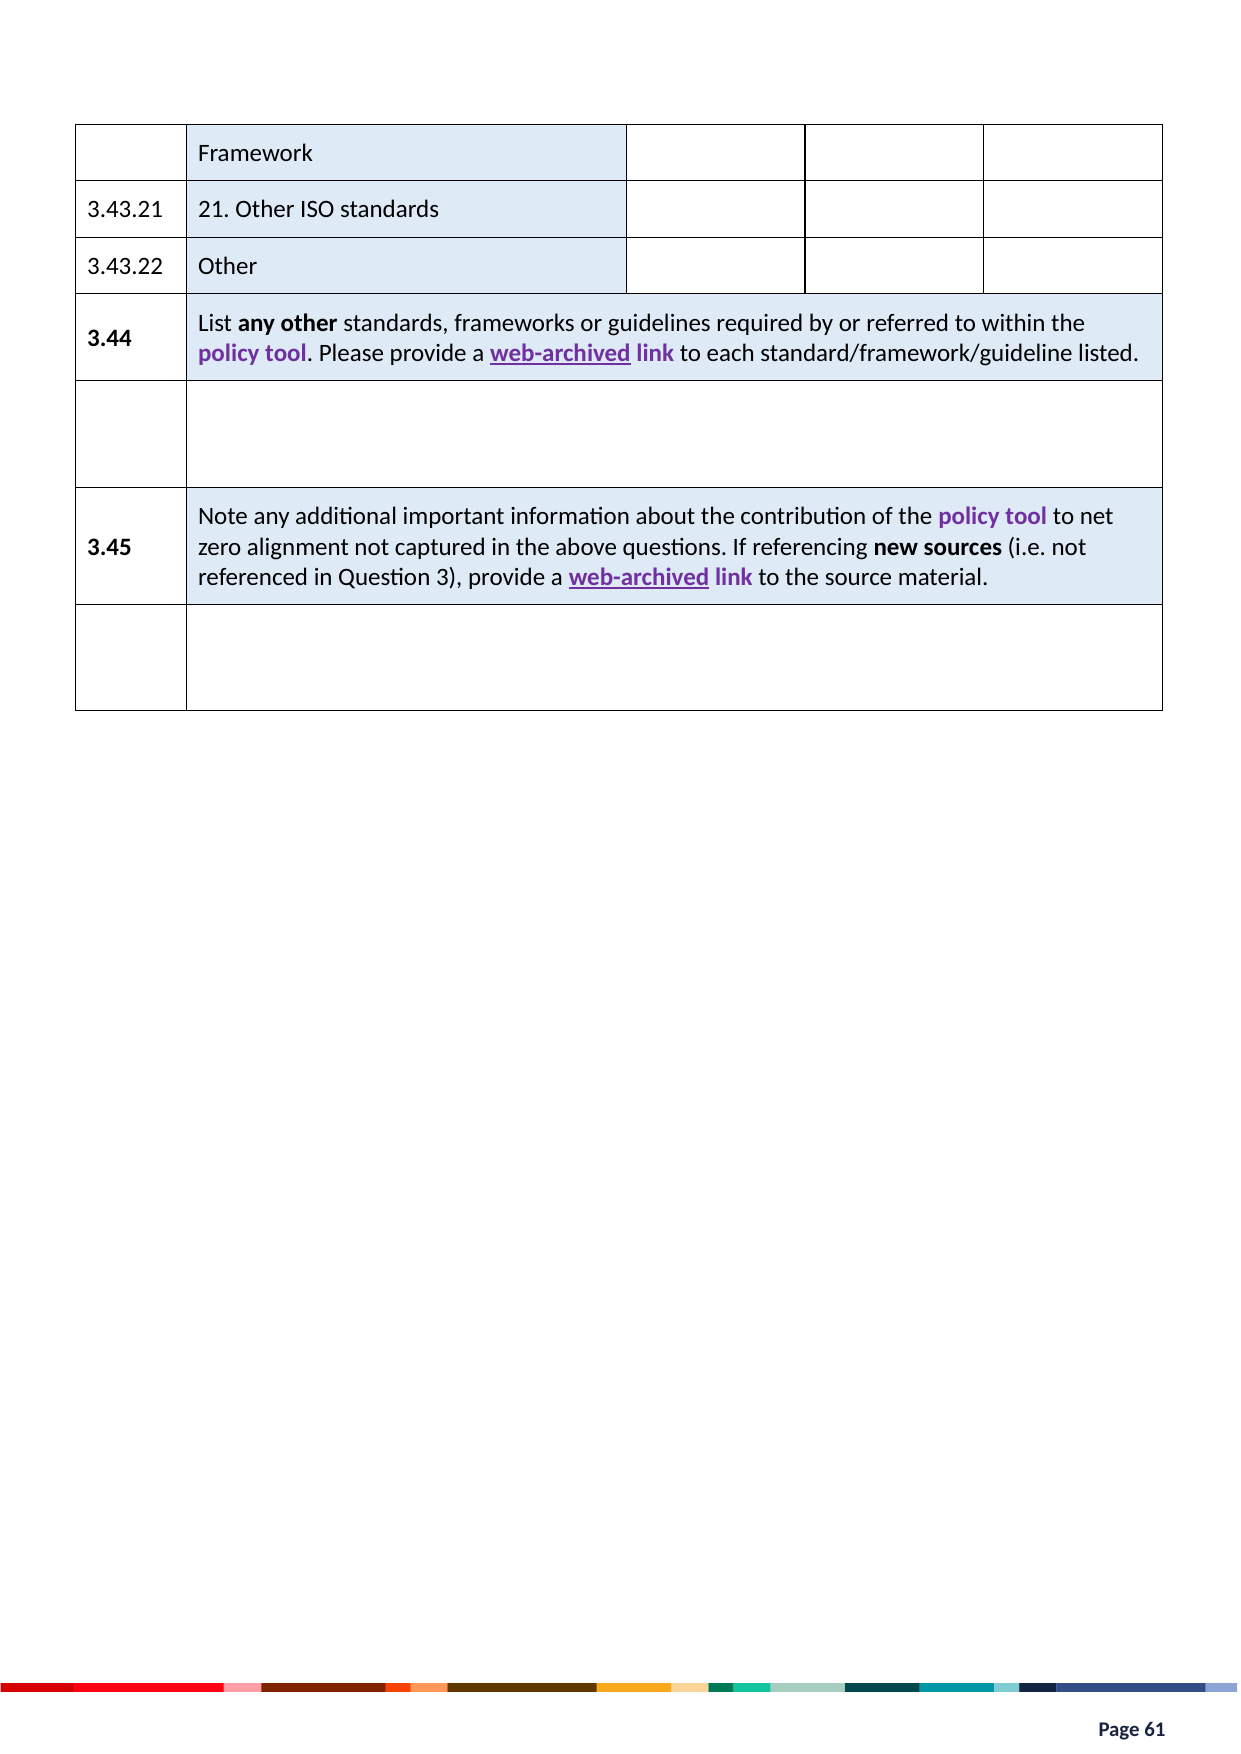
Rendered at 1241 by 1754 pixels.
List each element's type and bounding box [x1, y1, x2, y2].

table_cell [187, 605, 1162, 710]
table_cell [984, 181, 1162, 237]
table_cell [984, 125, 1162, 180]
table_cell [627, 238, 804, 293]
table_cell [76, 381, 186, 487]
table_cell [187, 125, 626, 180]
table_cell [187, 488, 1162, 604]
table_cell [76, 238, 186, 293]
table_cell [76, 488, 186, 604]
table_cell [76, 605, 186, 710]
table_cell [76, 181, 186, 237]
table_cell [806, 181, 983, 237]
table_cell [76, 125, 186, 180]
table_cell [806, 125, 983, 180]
picture [0, 1683, 1236, 1692]
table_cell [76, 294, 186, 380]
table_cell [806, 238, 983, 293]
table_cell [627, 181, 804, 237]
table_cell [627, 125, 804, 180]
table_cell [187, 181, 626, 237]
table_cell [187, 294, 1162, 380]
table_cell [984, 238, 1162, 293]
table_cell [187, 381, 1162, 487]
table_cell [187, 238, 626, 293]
